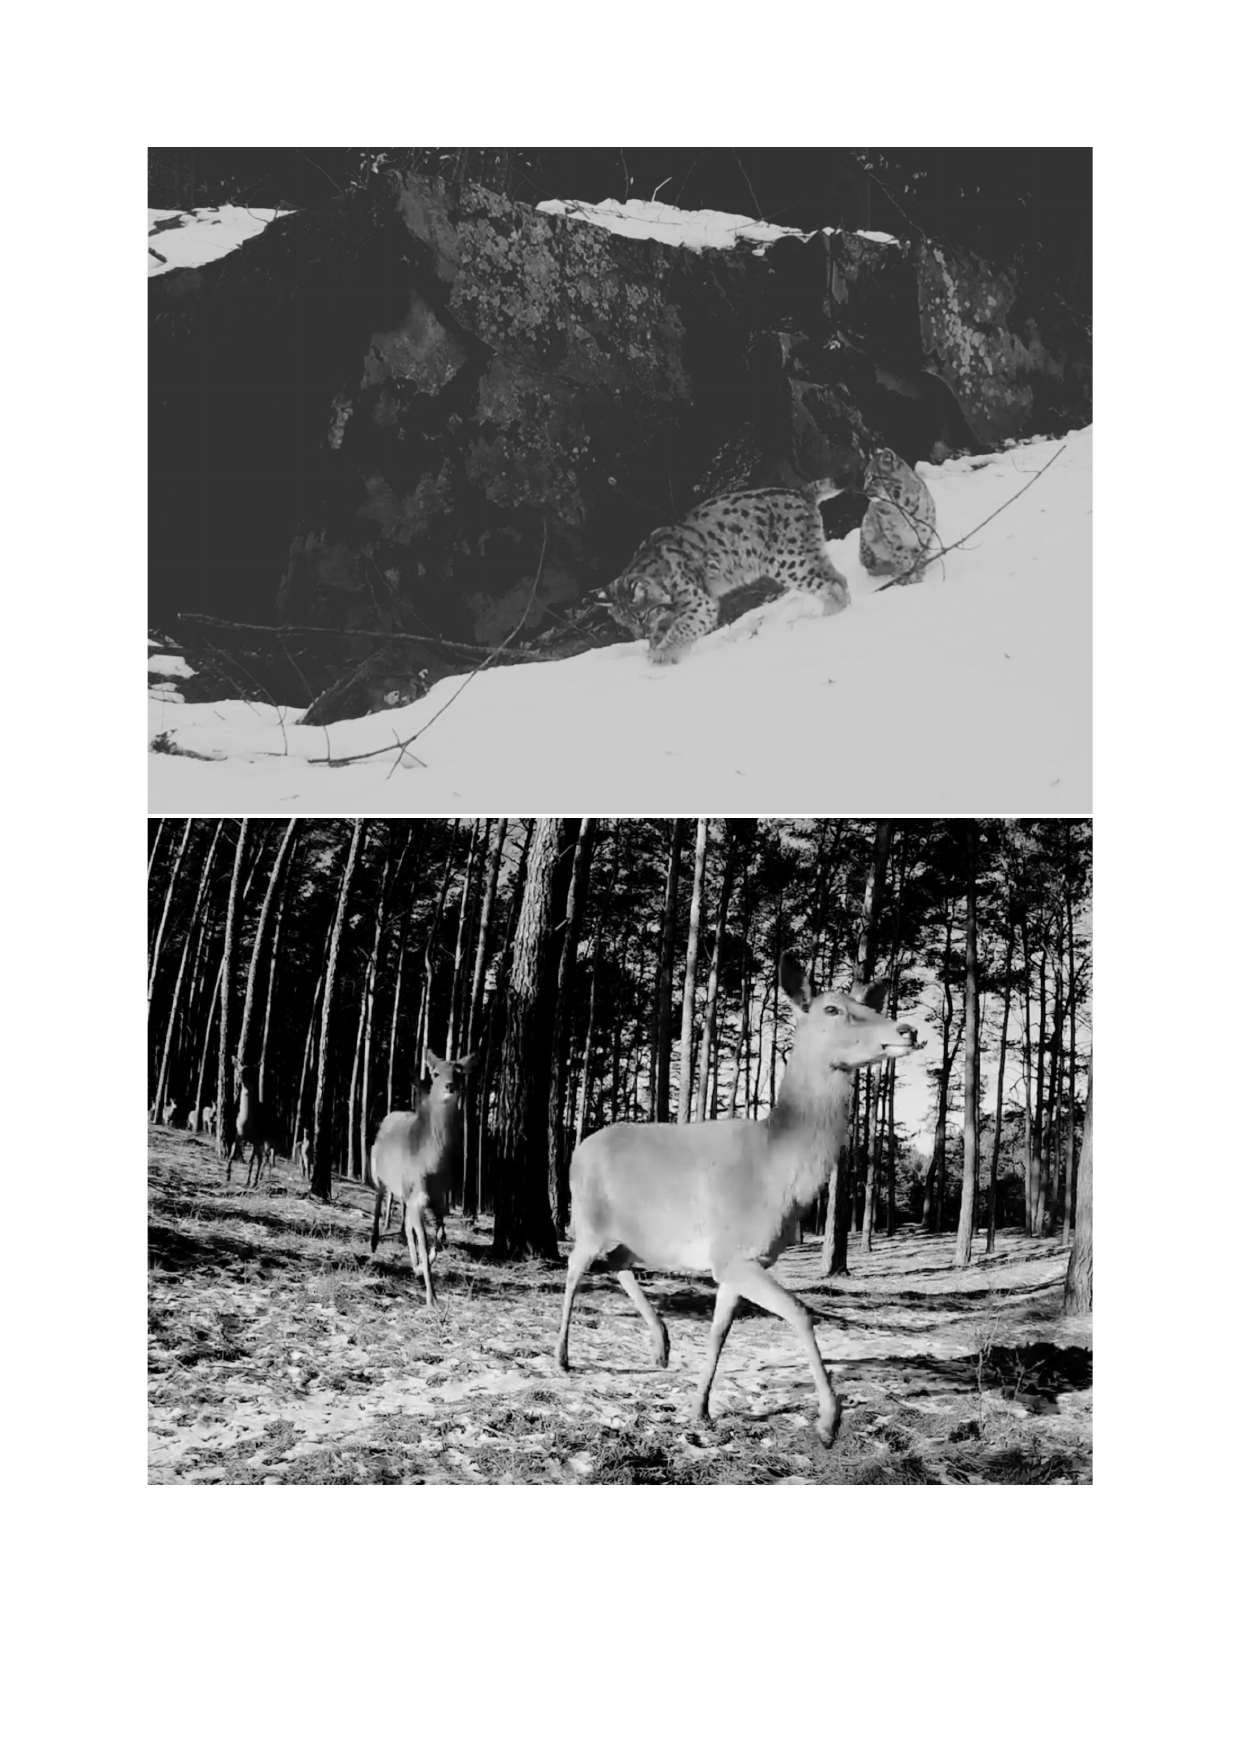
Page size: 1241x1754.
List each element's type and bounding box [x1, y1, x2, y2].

picture [147, 147, 1093, 814]
picture [147, 818, 1093, 1485]
